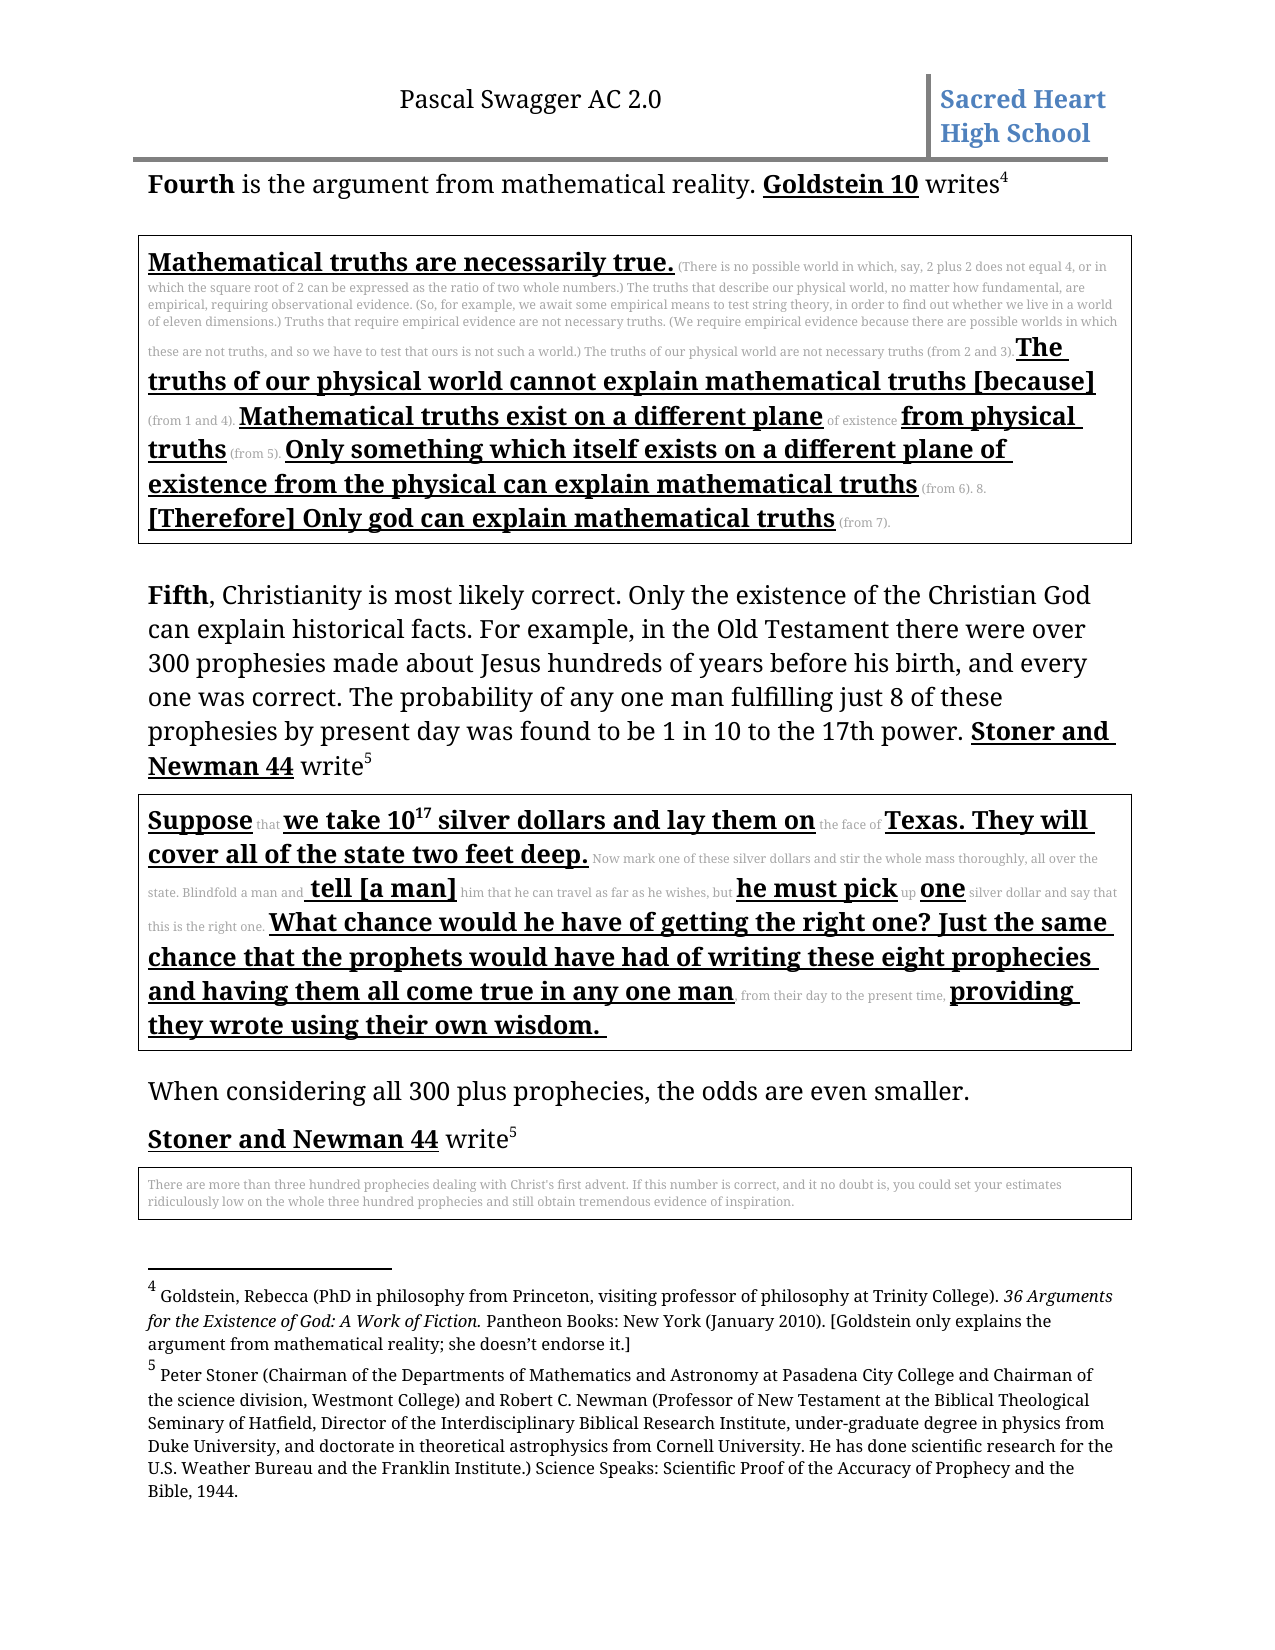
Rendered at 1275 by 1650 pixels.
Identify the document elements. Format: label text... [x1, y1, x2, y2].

text When considering all 300 plus prophecies, the odds are even smaller. [148, 1073, 1122, 1107]
text Mathematical truths are necessarily true. (There is no possible world in which, say, 2 plus 2 does not equal 4, or in which the square root of 2 can be expressed as the ratio of two whole numbers.) The truths that describe our physical world, no matter how fundamental, are empirical, requiring observational evidence. (So, for example, we await some empirical means to test string theory, in order to find out whether we live in a world of eleven dimensions.) Truths that require empirical evidence are not necessary truths. (We require empirical evidence because there are possible worlds in which these are not truths, and so we have to test that ours is not such a world.) The truths of our physical world are not necessary truths (from 2 and 3).The truths of our physical world cannot explain mathematical truths [because] (from 1 and 4). Mathematical truths exist on a different plane of existence from physical truths (from 5). Only something which itself exists on a different plane of existence from the physical can explain mathematical truths (from 6). 8. [Therefore] Only god can explain mathematical truths (from 7). [139, 236, 1131, 543]
text Stoner and Newman 44 write5 [148, 1122, 1122, 1156]
text Fourth is the argument from mathematical reality. Goldstein 10 writes [148, 167, 1122, 201]
text Suppose that we take 1017 silver dollars and lay them on the face of Texas. They will cover all of the state two feet deep. Now mark one of these silver dollars and stir the whole mass thoroughly, all over the state. Blindfold a man and tell [a man] him that he can travel as far as he wishes, but he must pick up one silver dollar and say that this is the right one. What chance would he have of getting the right one? Just the same chance that the prophets would have had of writing these eight prophecies and having them all come true in any one man, from their day to the present time, providing they wrote using their own wisdom. [139, 795, 1131, 1050]
text There are more than three hundred prophecies dealing with Christ's first advent. If this number is correct, and it no doubt is, you could set your estimates ridiculously low on the whole three hundred prophecies and still obtain tremendous evidence of inspiration. [139, 1168, 1131, 1219]
text Fifth, Christianity is most likely correct. Only the existence of the Christian God can explain historical facts. For example, in the Old Testament there were over 300 prophesies made about Jesus hundreds of years before his birth, and every one was correct. The probability of any one man fulfilling just 8 of these prophesies by present day was found to be 1 in 10 to the 17th power. Stoner and Newman 44 write [148, 578, 1122, 782]
